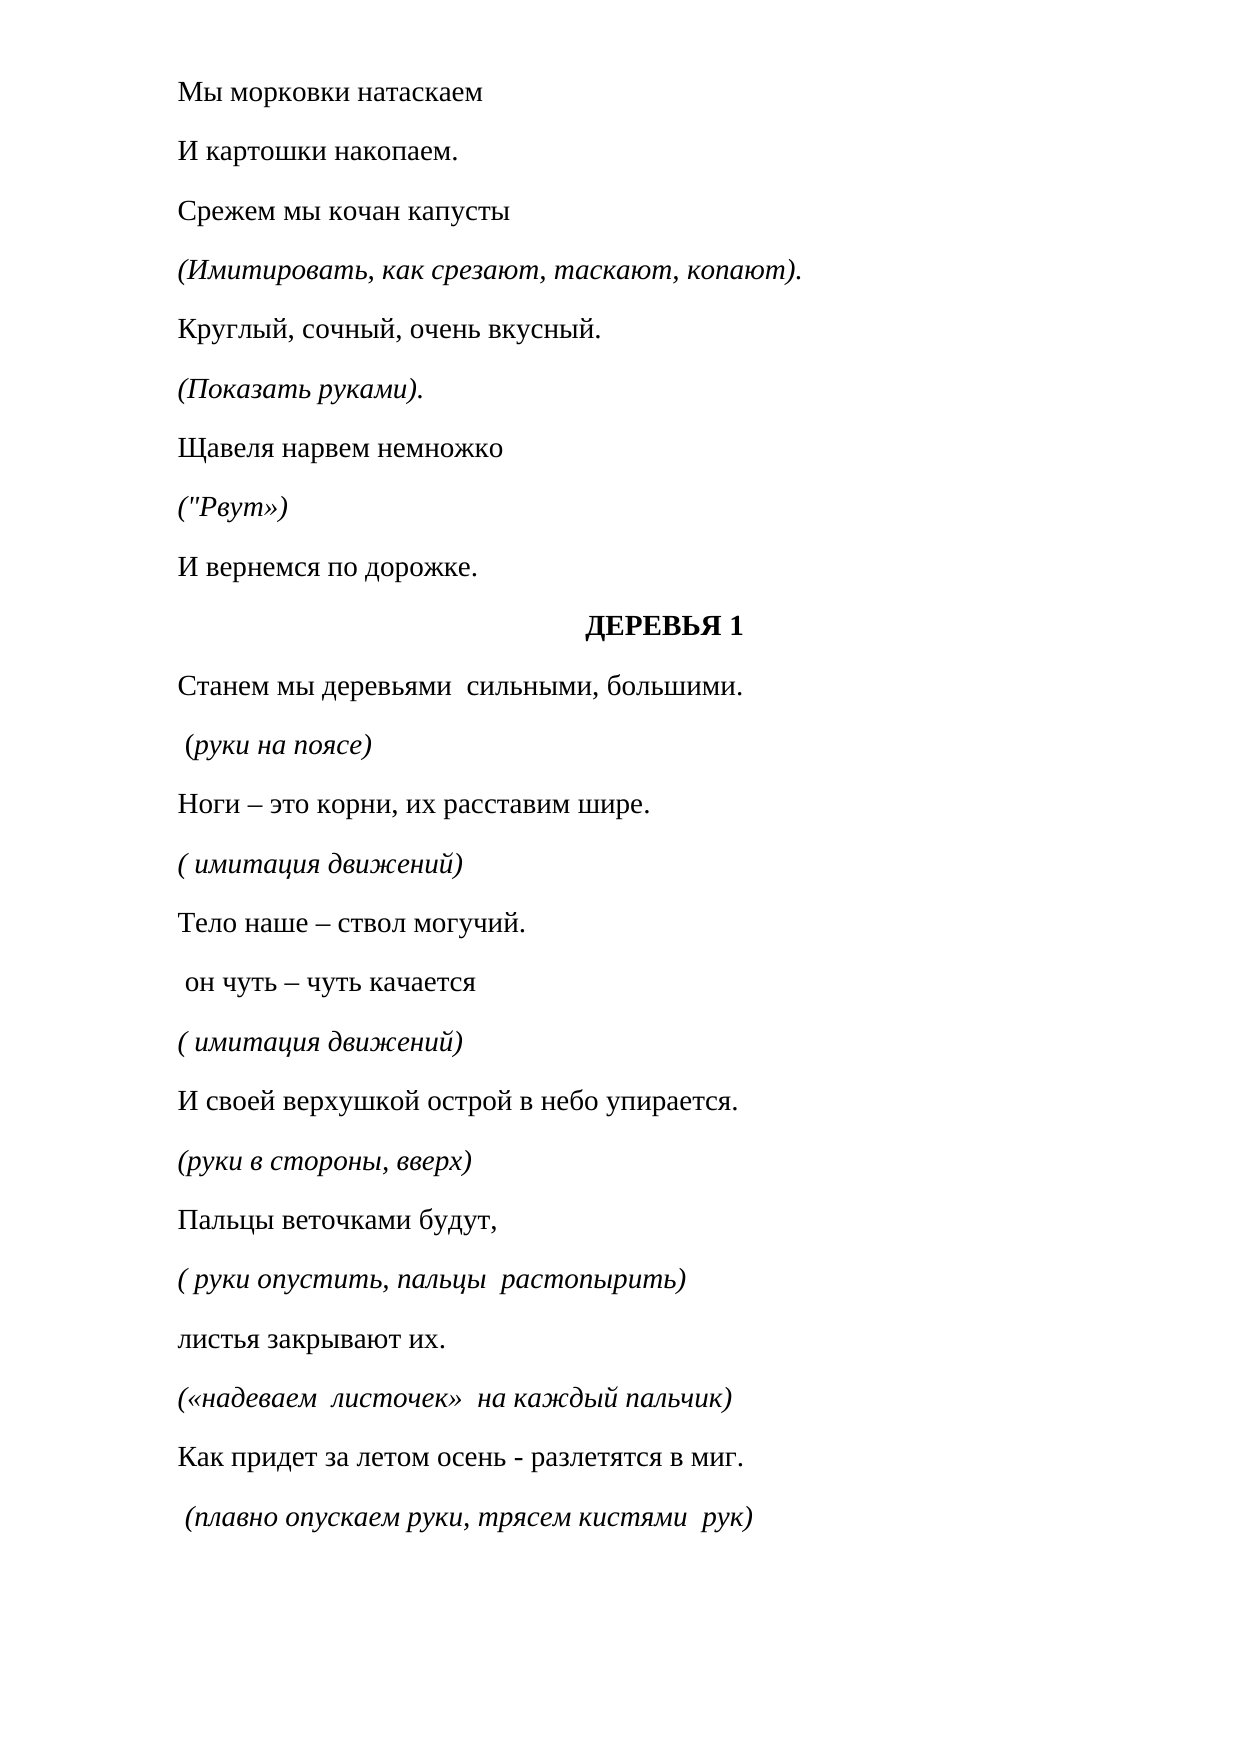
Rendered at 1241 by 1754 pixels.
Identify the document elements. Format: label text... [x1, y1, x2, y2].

text ("Рвут») [177, 489, 1152, 523]
text (руки на поясе) [177, 727, 1152, 761]
text Тело наше – ствол могучий. [177, 905, 1152, 939]
text И картошки накопаем. [177, 133, 1152, 167]
text (руки в стороны, вверх) [177, 1143, 1152, 1176]
text («надеваем листочек» на каждый пальчик) [177, 1380, 1152, 1414]
text листья закрывают их. [177, 1321, 1152, 1354]
text он чуть – чуть качается [177, 964, 1152, 998]
text Срежем мы кочан капусты [177, 193, 1152, 226]
text ( имитация движений) [177, 1024, 1152, 1057]
text (плавно опускаем руки, трясем кистями рук) [177, 1499, 1152, 1532]
text Пальцы веточками будут, [177, 1202, 1152, 1236]
text ДЕРЕВЬЯ 1 [177, 608, 1152, 642]
text И своей верхушкой острой в небо упирается. [177, 1083, 1152, 1117]
text Ноги – это корни, их расставим шире. [177, 786, 1152, 820]
text Как придет за летом осень - разлетятся в миг. [177, 1439, 1152, 1473]
text Круглый, сочный, очень вкусный. [177, 311, 1152, 345]
text (Показать руками). [177, 371, 1152, 404]
text ( имитация движений) [177, 846, 1152, 879]
text Щавеля нарвем немножко [177, 430, 1152, 464]
text Станем мы деревьями сильными, большими. [177, 668, 1152, 701]
text Мы морковки натаскаем [177, 74, 1152, 107]
text (Имитировать, как срезают, таскают, копают). [177, 252, 1152, 286]
text И вернемся по дорожке. [177, 549, 1152, 582]
text ( руки опустить, пальцы растопырить) [177, 1261, 1152, 1295]
